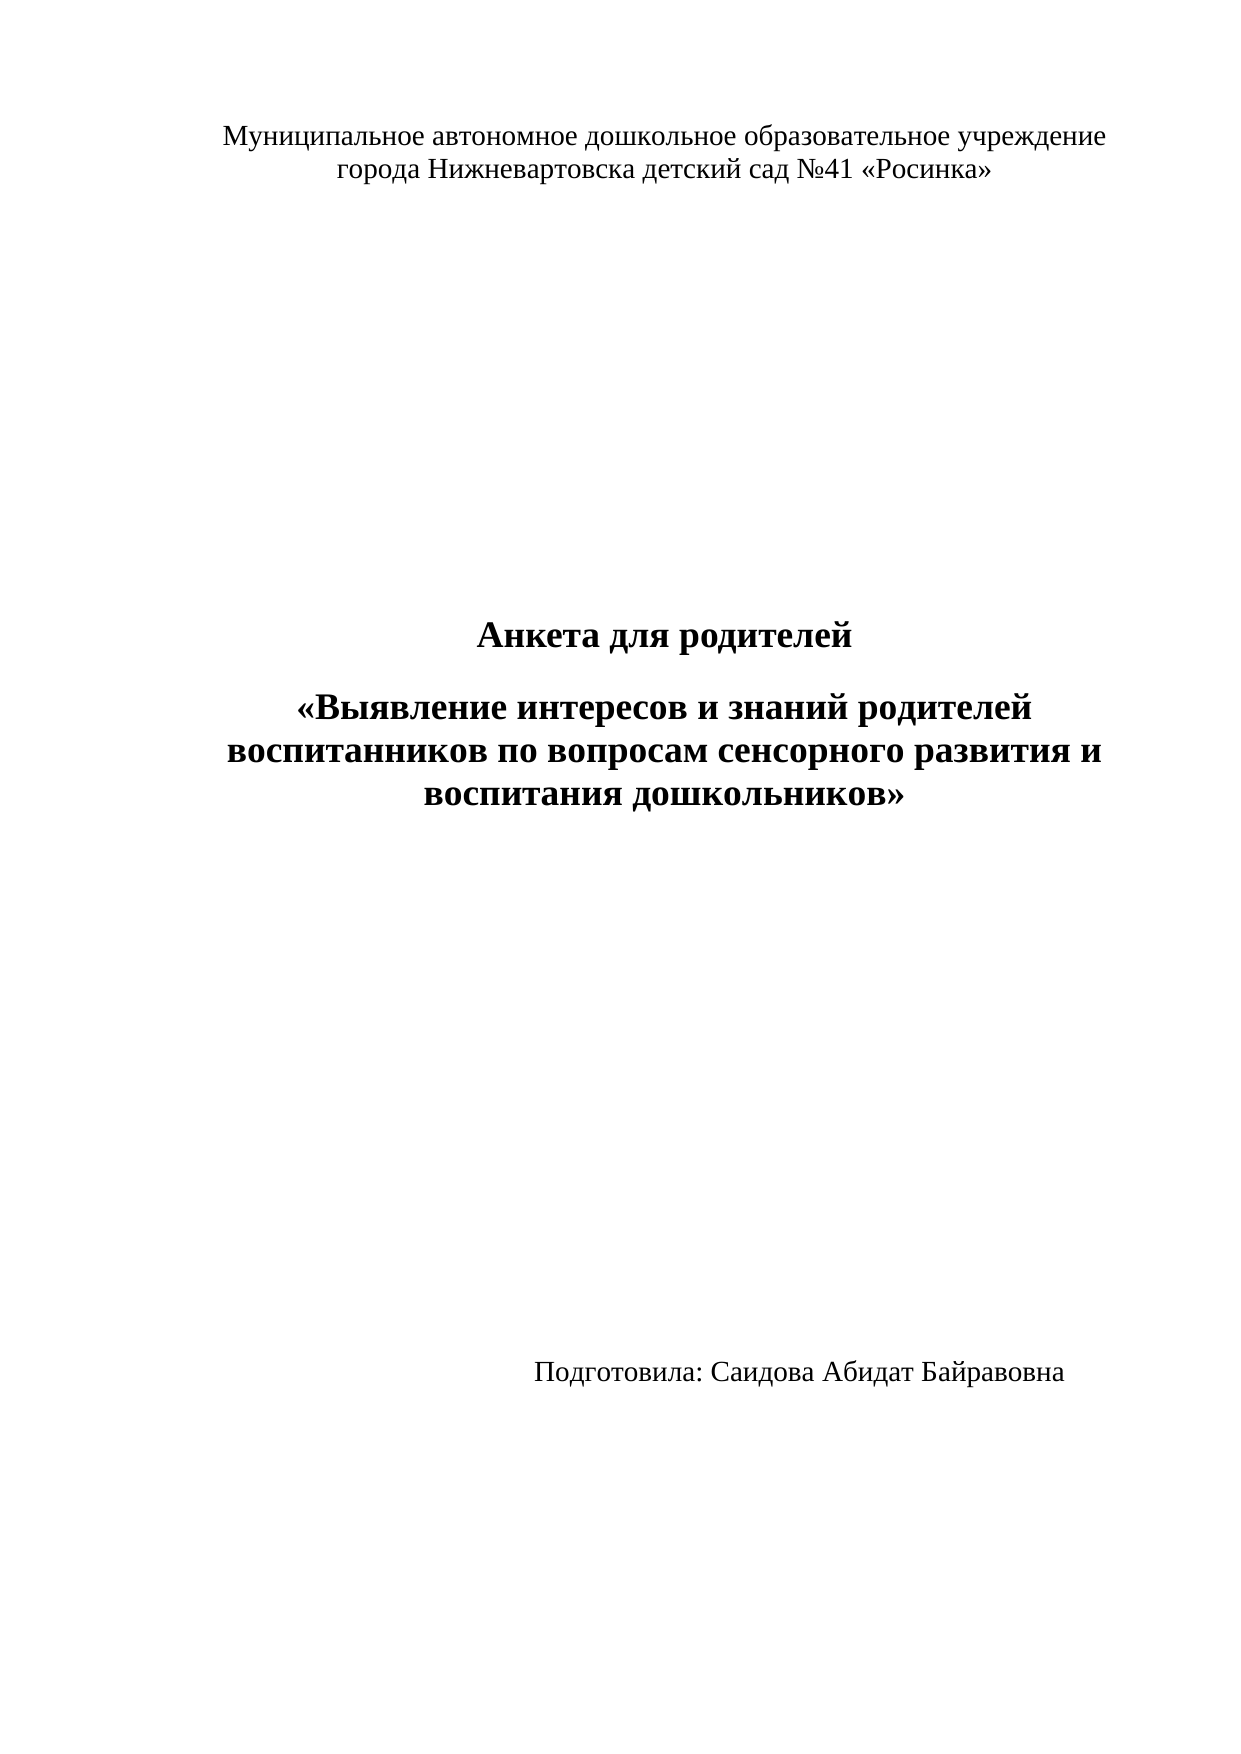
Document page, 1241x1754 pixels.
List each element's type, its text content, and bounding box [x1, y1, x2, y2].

text Подготовила: Саидова Абидат Байравовна [177, 1354, 1152, 1388]
text Муниципальное автономное дошкольное образовательное учреждение города Нижневартовска детский сад №41 «Росинка» [177, 118, 1152, 185]
text Анкета для родителей [177, 612, 1152, 655]
text «Выявление интересов и знаний родителей воспитанников по вопросам сенсорного развития и воспитания дошкольников» [177, 684, 1152, 814]
